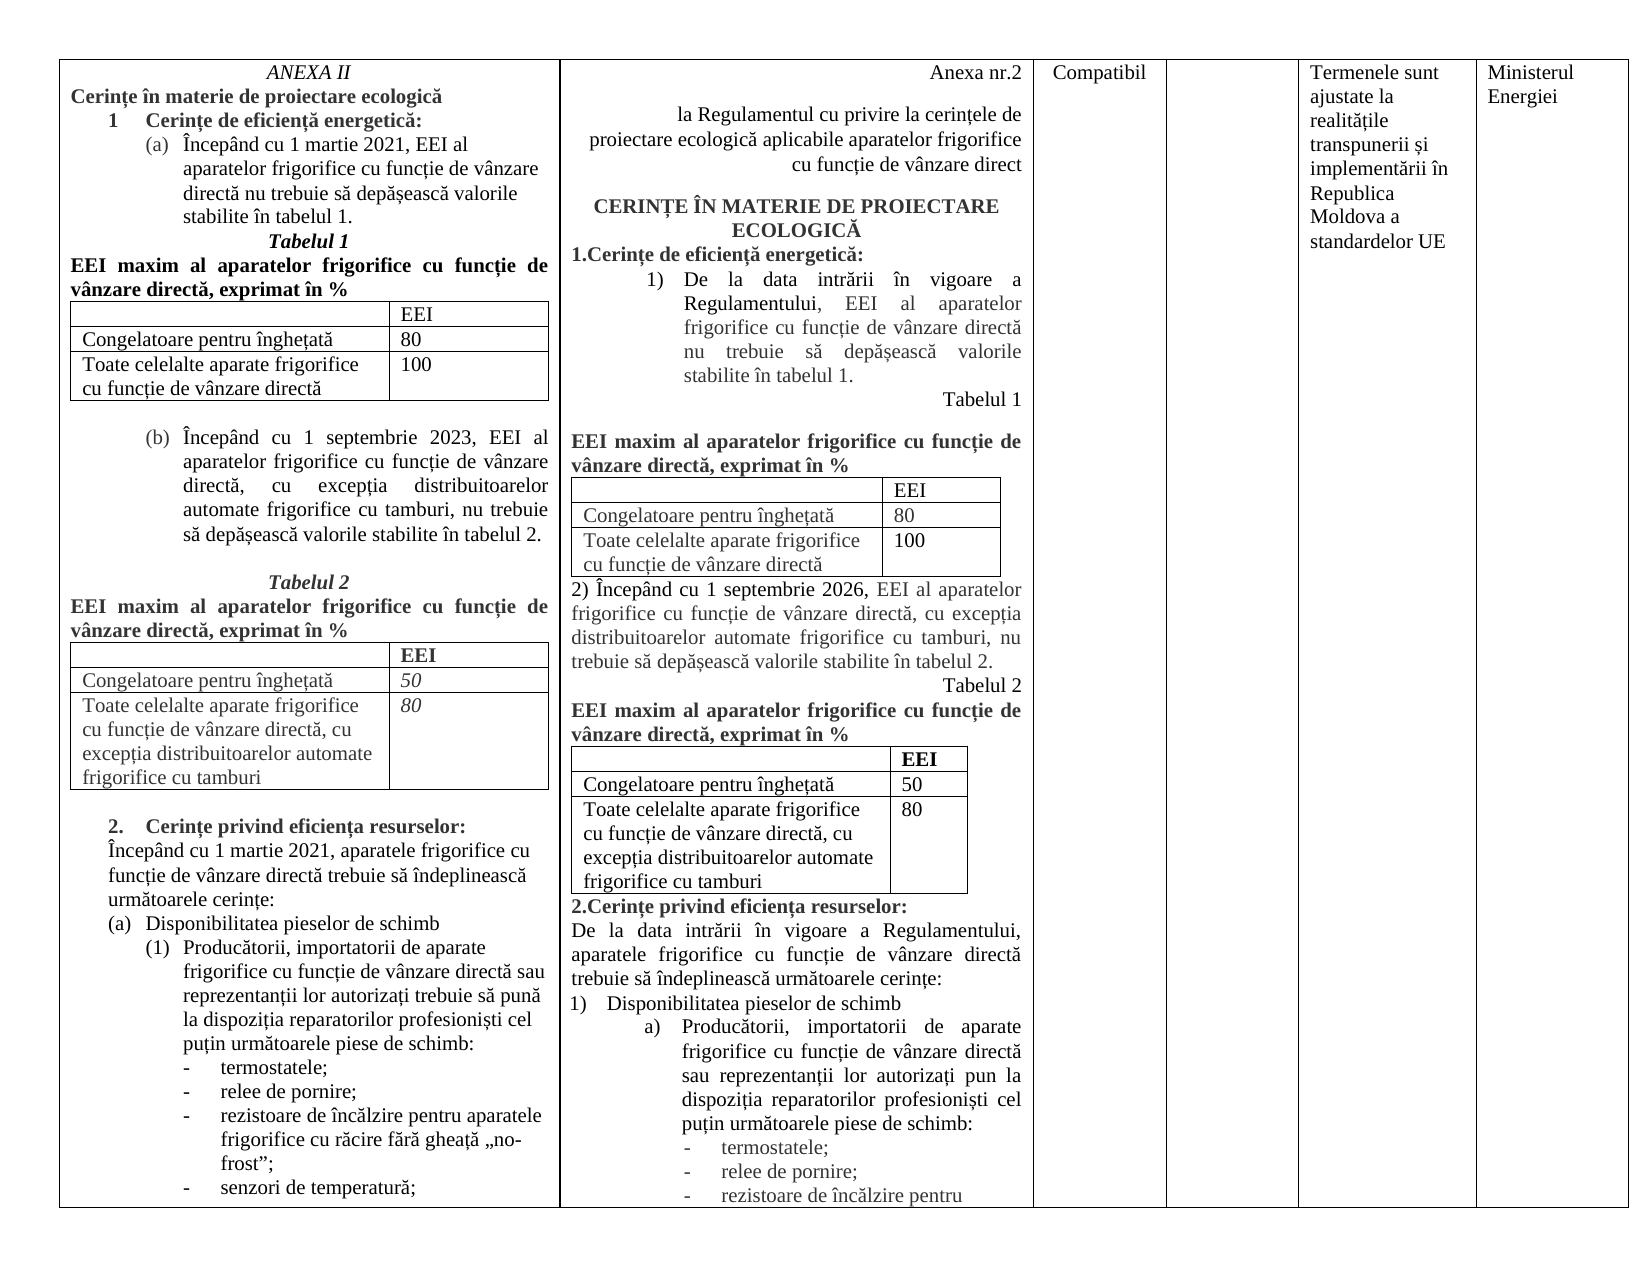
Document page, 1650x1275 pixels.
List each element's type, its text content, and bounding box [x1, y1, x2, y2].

table_cell Ministerul Energiei [1477, 60, 1628, 1207]
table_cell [1299, 60, 1476, 1207]
table_cell [1167, 60, 1298, 1207]
table_cell Compatibil [1034, 60, 1166, 1207]
